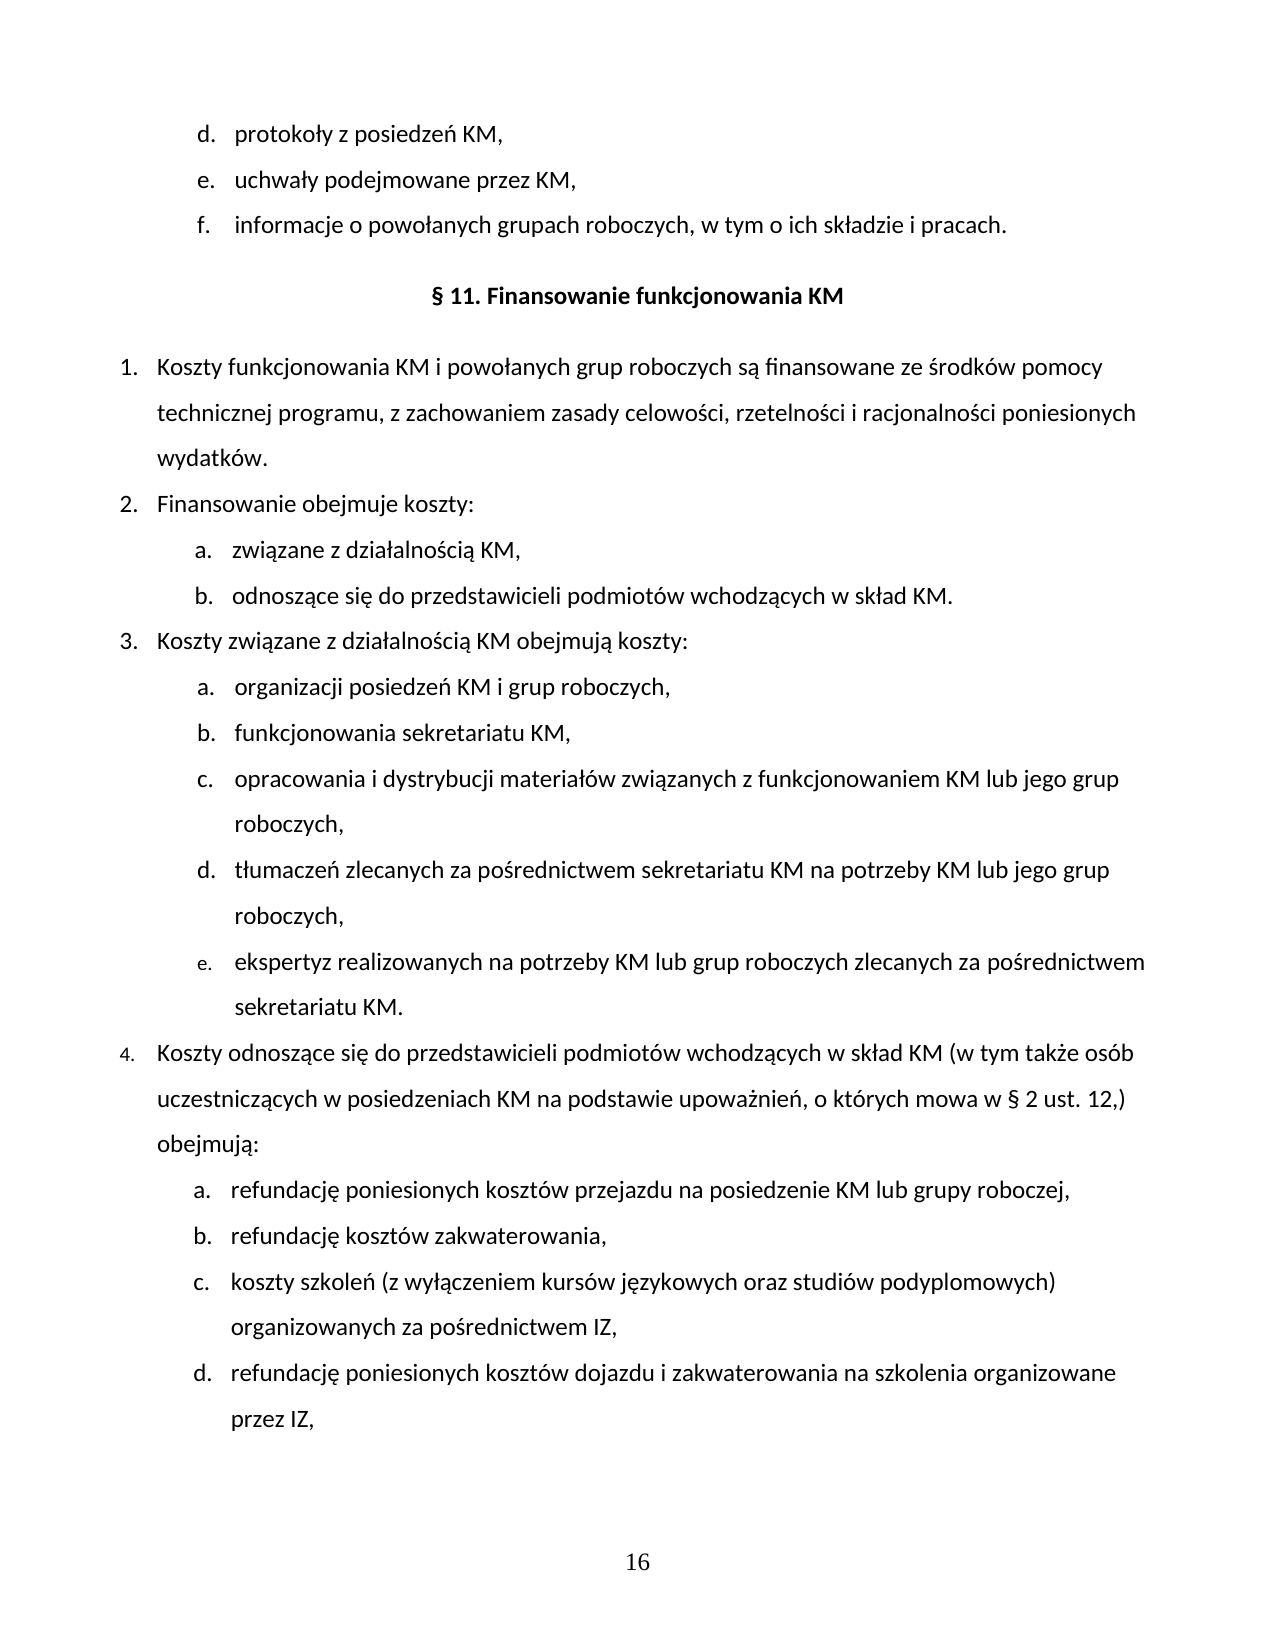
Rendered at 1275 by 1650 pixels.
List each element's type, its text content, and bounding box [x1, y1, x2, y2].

list tłumaczeń zlecanych za pośrednictwem sekretariatu KM na potrzeby KM lub jego grup roboczych, [197, 854, 1148, 930]
subtitle § 11. Finansowanie funkcjonowania KM [112, 280, 1162, 311]
list refundację poniesionych kosztów przejazdu na posiedzenie KM lub grupy roboczej, [193, 1174, 1148, 1205]
list refundację kosztów zakwaterowania, [193, 1220, 1148, 1251]
list Koszty funkcjonowania KM i powołanych grup roboczych są finansowane ze środków pomocy technicznej programu, z zachowaniem zasady celowości, rzetelności i racjonalności poniesionych wydatków. [119, 351, 1162, 473]
list organizacji posiedzeń KM i grup roboczych, [197, 671, 1148, 702]
list funkcjonowania sekretariatu KM, [197, 717, 1148, 747]
list informacje o powołanych grupach roboczych, w tym o ich składzie i pracach. [197, 210, 1162, 240]
list protokoły z posiedzeń KM, [197, 118, 1162, 149]
list uchwały podejmowane przez KM, [197, 164, 1162, 194]
list opracowania i dystrybucji materiałów związanych z funkcjonowaniem KM lub jego grup roboczych, [197, 763, 1148, 839]
list Finansowanie obejmuje koszty: [119, 488, 1162, 519]
list Koszty odnoszące się do przedstawicieli podmiotów wchodzących w skład KM (w tym także osób uczestniczących w posiedzeniach KM na podstawie upoważnień, o których mowa w § 2 ust. 12,) obejmują: [119, 1037, 1148, 1159]
list Koszty związane z działalnością KM obejmują koszty: [119, 626, 1162, 656]
list refundację poniesionych kosztów dojazdu i zakwaterowania na szkolenia organizowane przez IZ, [193, 1357, 1148, 1433]
list odnoszące się do przedstawicieli podmiotów wchodzących w skład KM. [194, 580, 1162, 610]
list ekspertyz realizowanych na potrzeby KM lub grup roboczych zlecanych za pośrednictwem sekretariatu KM. [197, 946, 1148, 1022]
list związane z działalnością KM, [194, 534, 1162, 564]
list koszty szkoleń (z wyłączeniem kursów językowych oraz studiów podyplomowych) organizowanych za pośrednictwem IZ, [193, 1266, 1148, 1342]
